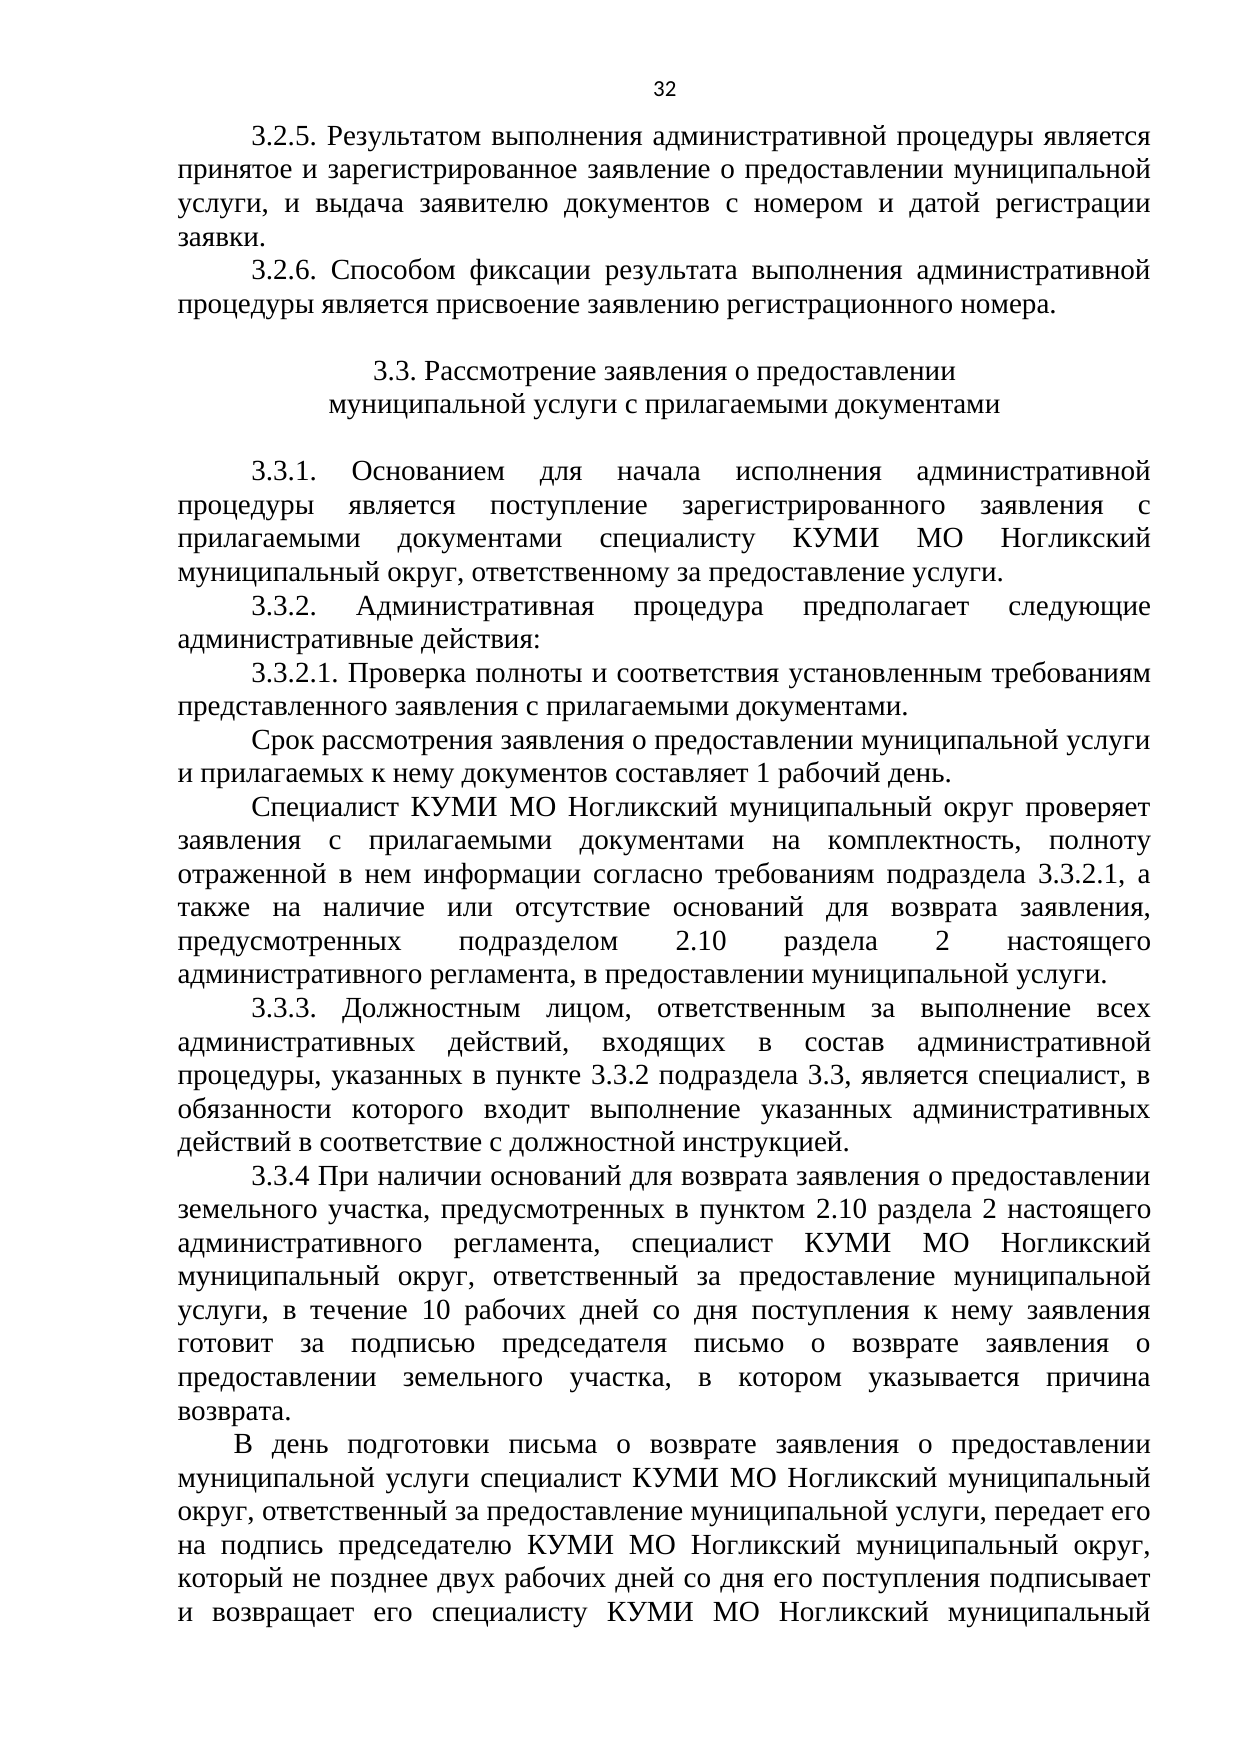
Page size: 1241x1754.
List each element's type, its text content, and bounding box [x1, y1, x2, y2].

text 3.3.1. Основанием для начала исполнения административной процедуры является поступление зарегистрированного заявления с прилагаемыми документами специалисту КУМИ МО Ногликский муниципальный округ, ответственному за предоставление услуги. [177, 453, 1152, 588]
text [177, 1426, 1152, 1627]
text Специалист КУМИ МО Ногликский муниципальный округ проверяет заявления с прилагаемыми документами на комплектность, полноту отраженной в нем информации согласно требованиям подраздела 3.3.2.1, а также на наличие или отсутствие оснований для возврата заявления, предусмотренных подразделом 2.10 раздела 2 настоящего административного регламента, в предоставлении муниципальной услуги. [177, 789, 1152, 990]
text муниципальной услуги с прилагаемыми документами [177, 386, 1152, 420]
text 3.3.2.1. Проверка полноты и соответствия установленным требованиям представленного заявления с прилагаемыми документами. [177, 655, 1152, 722]
text 3.2.5. Результатом выполнения административной процедуры является принятое и зарегистрированное заявление о предоставлении муниципальной услуги, и выдача заявителю документов с номером и датой регистрации заявки. [177, 118, 1152, 252]
text 3.3.2. Административная процедура предполагает следующие административные действия: [177, 588, 1152, 655]
text Срок рассмотрения заявления о предоставлении муниципальной услуги и прилагаемых к нему документов составляет 1 рабочий день. [177, 722, 1152, 789]
text 3.3. Рассмотрение заявления о предоставлении [177, 353, 1152, 386]
text 3.3.3. Должностным лицом, ответственным за выполнение всех административных действий, входящих в состав административной процедуры, указанных в пункте 3.3.2 подраздела 3.3, является специалист, в обязанности которого входит выполнение указанных административных действий в соответствие с должностной инструкцией. [177, 990, 1152, 1158]
text 3.3.4 При наличии оснований для возврата заявления о предоставлении земельного участка, предусмотренных в пунктом 2.10 раздела 2 настоящего административного регламента, специалист КУМИ МО Ногликский муниципальный округ, ответственный за предоставление муниципальной услуги, в течение 10 рабочих дней со дня поступления к нему заявления готовит за подписью председателя письмо о возврате заявления о предоставлении земельного участка, в котором указывается причина возврата. [177, 1158, 1152, 1426]
text 3.2.6. Способом фиксации результата выполнения административной процедуры является присвоение заявлению регистрационного номера. [177, 252, 1152, 319]
